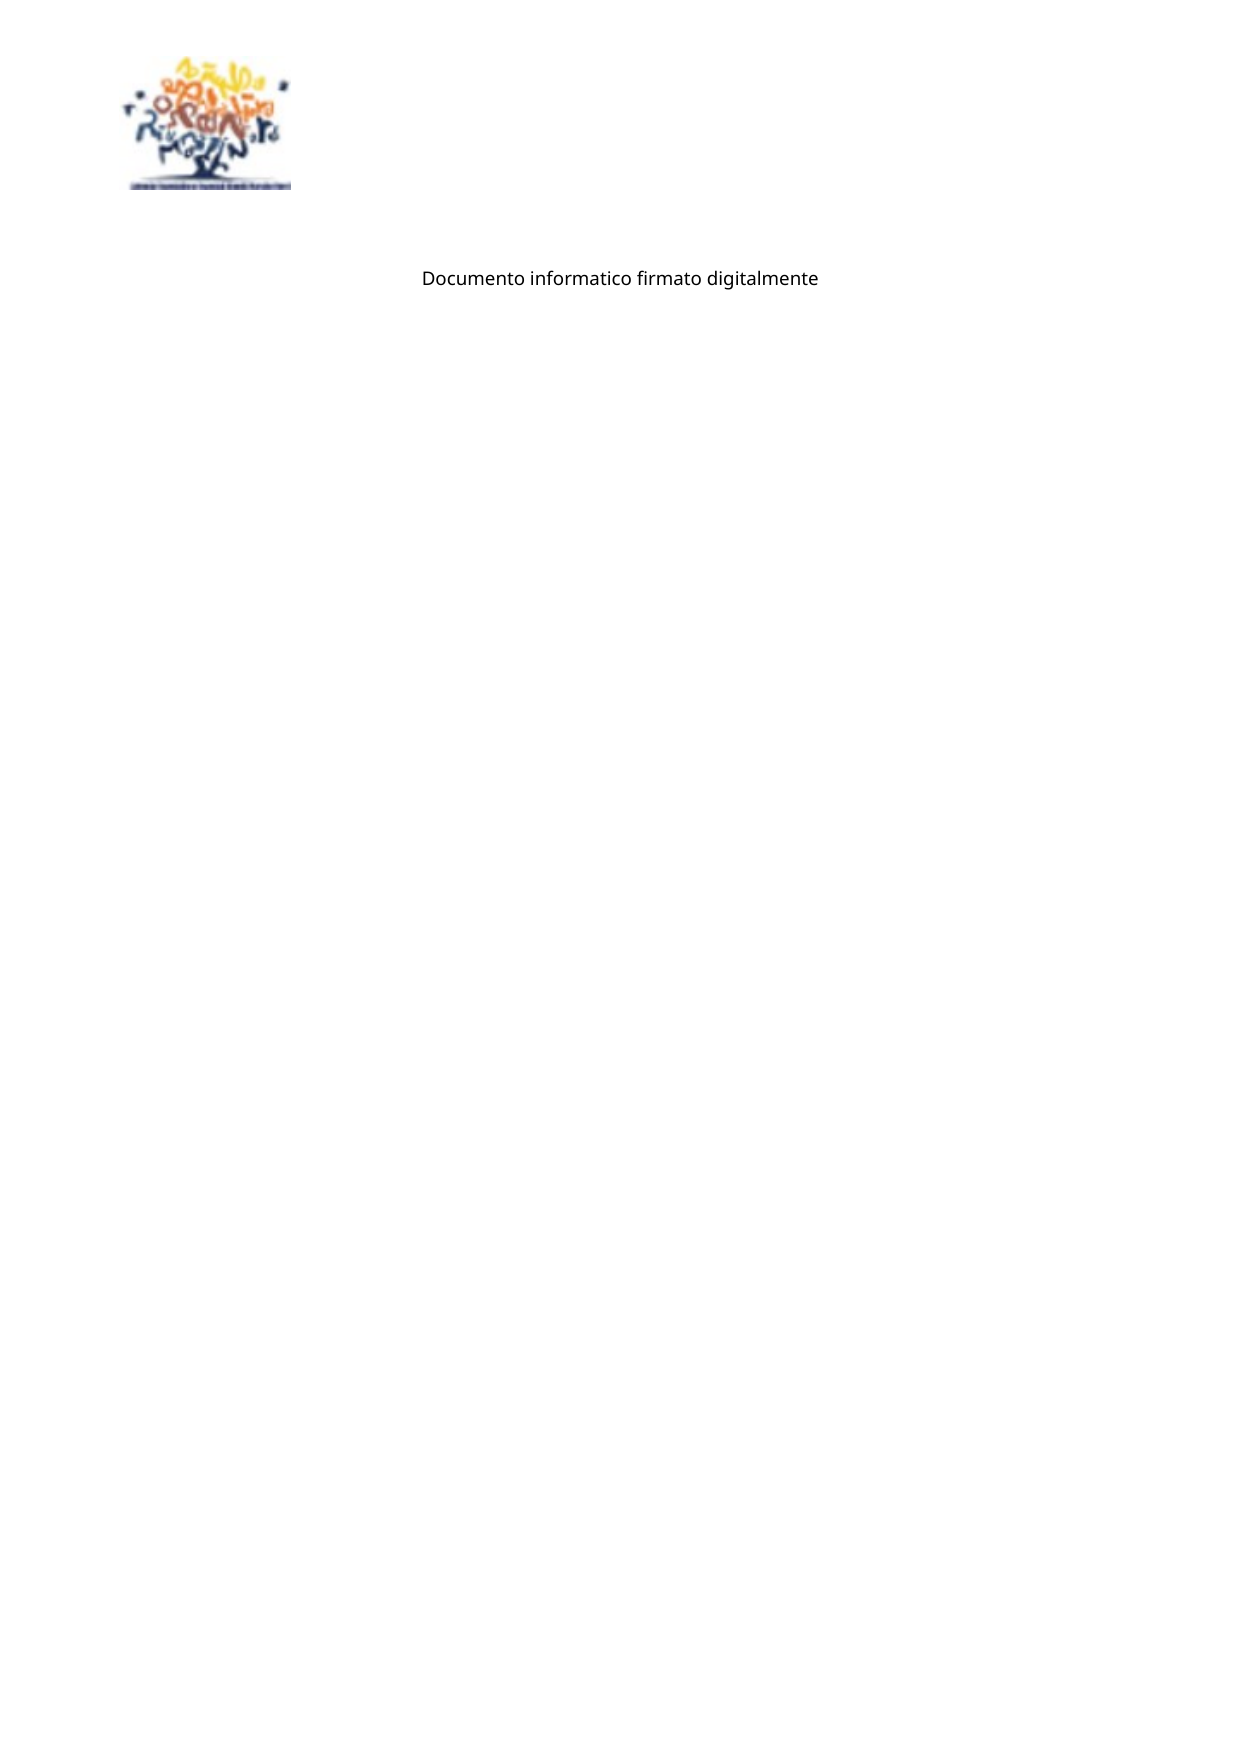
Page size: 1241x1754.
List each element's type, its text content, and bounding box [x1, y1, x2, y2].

text Documento informatico firmato digitalmente [118, 265, 1122, 291]
picture [119, 56, 291, 190]
